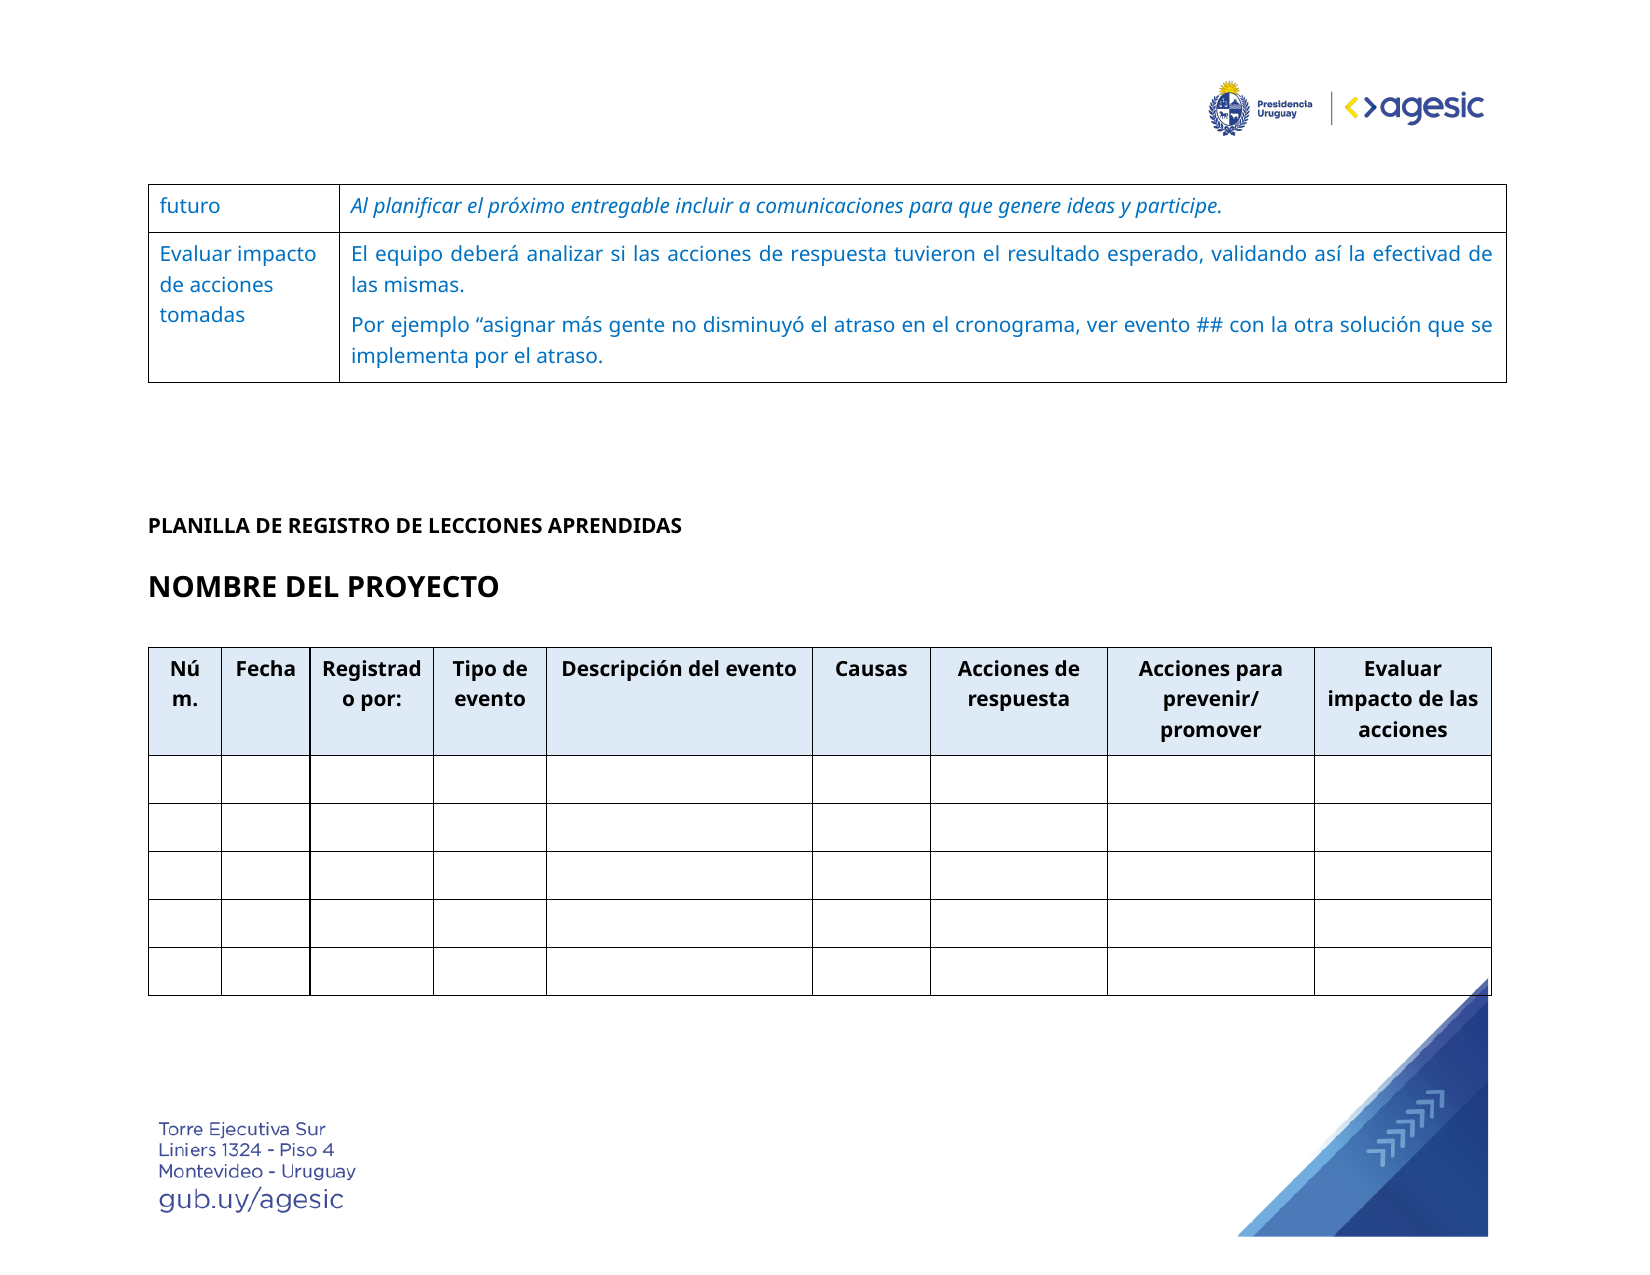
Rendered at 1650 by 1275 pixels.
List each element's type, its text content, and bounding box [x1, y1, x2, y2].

table_cell [547, 756, 812, 803]
table_cell [149, 900, 221, 947]
table_cell [434, 900, 546, 947]
table_header Descripción del evento [547, 648, 812, 755]
table_cell Evaluar impacto de acciones tomadas [149, 233, 339, 382]
table_cell [222, 804, 309, 851]
table_header Núm. [149, 648, 221, 755]
table_cell [434, 756, 546, 803]
table_cell [222, 948, 309, 994]
table_cell [311, 948, 433, 994]
table_cell [1315, 756, 1491, 803]
table_cell [813, 804, 930, 851]
table_cell [149, 804, 221, 851]
text PLANILLA DE REGISTRO DE LECCIONES APRENDIDAS [148, 511, 1502, 540]
table_cell [1108, 948, 1314, 994]
subtitle Nombre del Proyecto [148, 567, 1502, 606]
table_cell [547, 948, 812, 994]
picture [59, 988, 427, 1250]
table_cell [547, 852, 812, 899]
table_cell [931, 948, 1107, 994]
table_header Evaluar impacto de las acciones [1315, 648, 1491, 755]
table_cell [1315, 948, 1491, 994]
table_cell [931, 804, 1107, 851]
table_cell [1108, 756, 1314, 803]
table_cell Acciones para prevenir / promover en el futuro [149, 185, 339, 232]
table_cell [1108, 900, 1314, 947]
table_cell [931, 756, 1107, 803]
table_cell [931, 900, 1107, 947]
table_cell [1315, 804, 1491, 851]
table_cell [813, 948, 930, 994]
table_cell [813, 756, 930, 803]
table_cell [547, 900, 812, 947]
table_cell [149, 948, 221, 994]
table_cell [149, 852, 221, 899]
table_cell [813, 900, 930, 947]
table_header Registrado por: [311, 648, 433, 755]
table_cell [222, 756, 309, 803]
table_cell El equipo deberá analizar si las acciones de respuesta tuvieron el resultado esperado, validando así la efectivad de las mismas. Por ejemplo “asignar más gente no disminuyó el atraso en el cronograma, ver evento ## con la otra solución que se implementa por el atraso. [340, 233, 1506, 382]
table_cell [149, 756, 221, 803]
table_cell [1315, 900, 1491, 947]
table_cell [1108, 804, 1314, 851]
table_header Tipo de evento [434, 648, 546, 755]
picture [632, 996, 1489, 1237]
table_cell [1315, 852, 1491, 899]
table_cell [311, 900, 433, 947]
table_cell [311, 852, 433, 899]
table_cell [222, 900, 309, 947]
table_cell [1108, 852, 1314, 899]
picture [1193, 65, 1503, 147]
table_header Fecha [222, 648, 309, 755]
table_cell [547, 804, 812, 851]
table_cell [931, 852, 1107, 899]
table_cell [813, 852, 930, 899]
table_header Causas [813, 648, 930, 755]
table_cell [434, 948, 546, 994]
table_header Acciones para prevenir/ promover [1108, 648, 1314, 755]
table_cell [434, 852, 546, 899]
table_cell [434, 804, 546, 851]
table_cell [222, 852, 309, 899]
table_header Acciones de respuesta [931, 648, 1107, 755]
table_cell [311, 756, 433, 803]
table_cell [311, 804, 433, 851]
